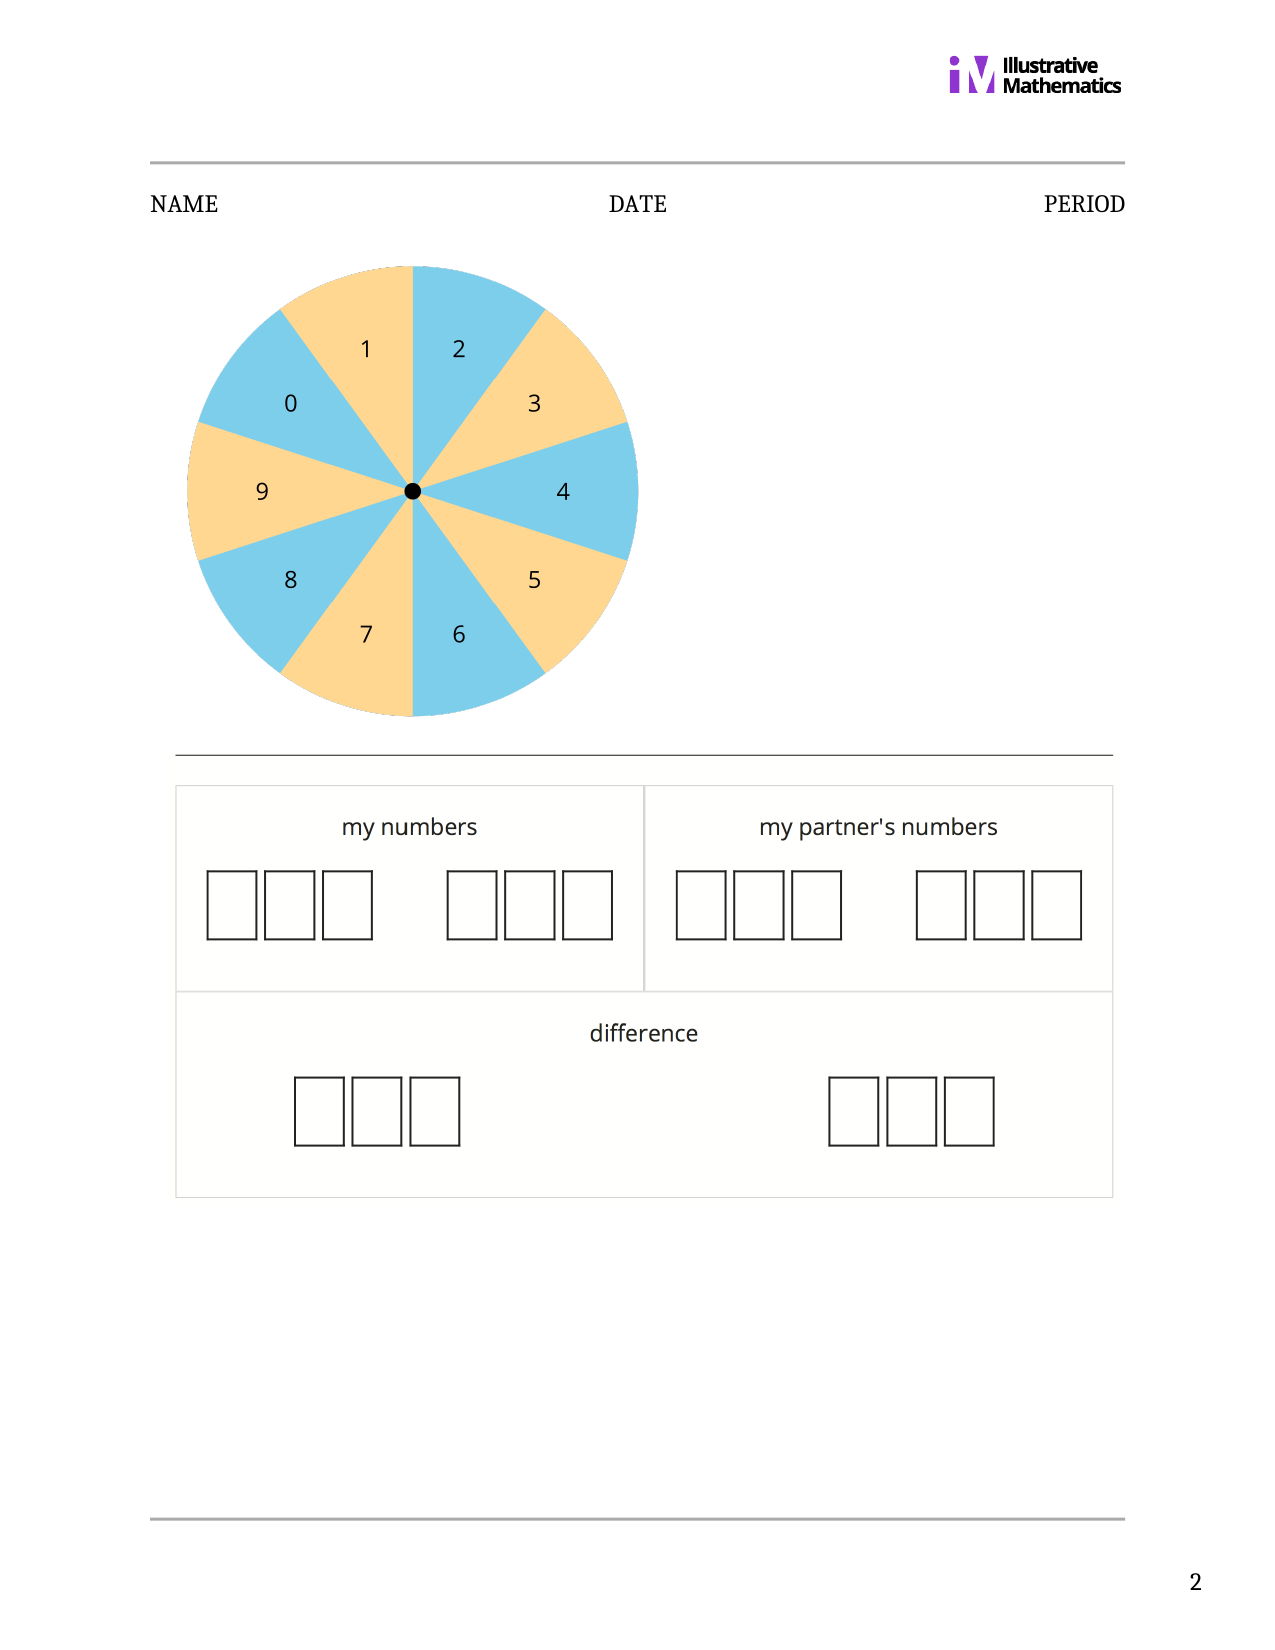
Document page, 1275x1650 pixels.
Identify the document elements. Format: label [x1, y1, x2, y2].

picture [949, 55, 1121, 93]
picture [168, 247, 657, 735]
picture [168, 753, 1122, 1206]
